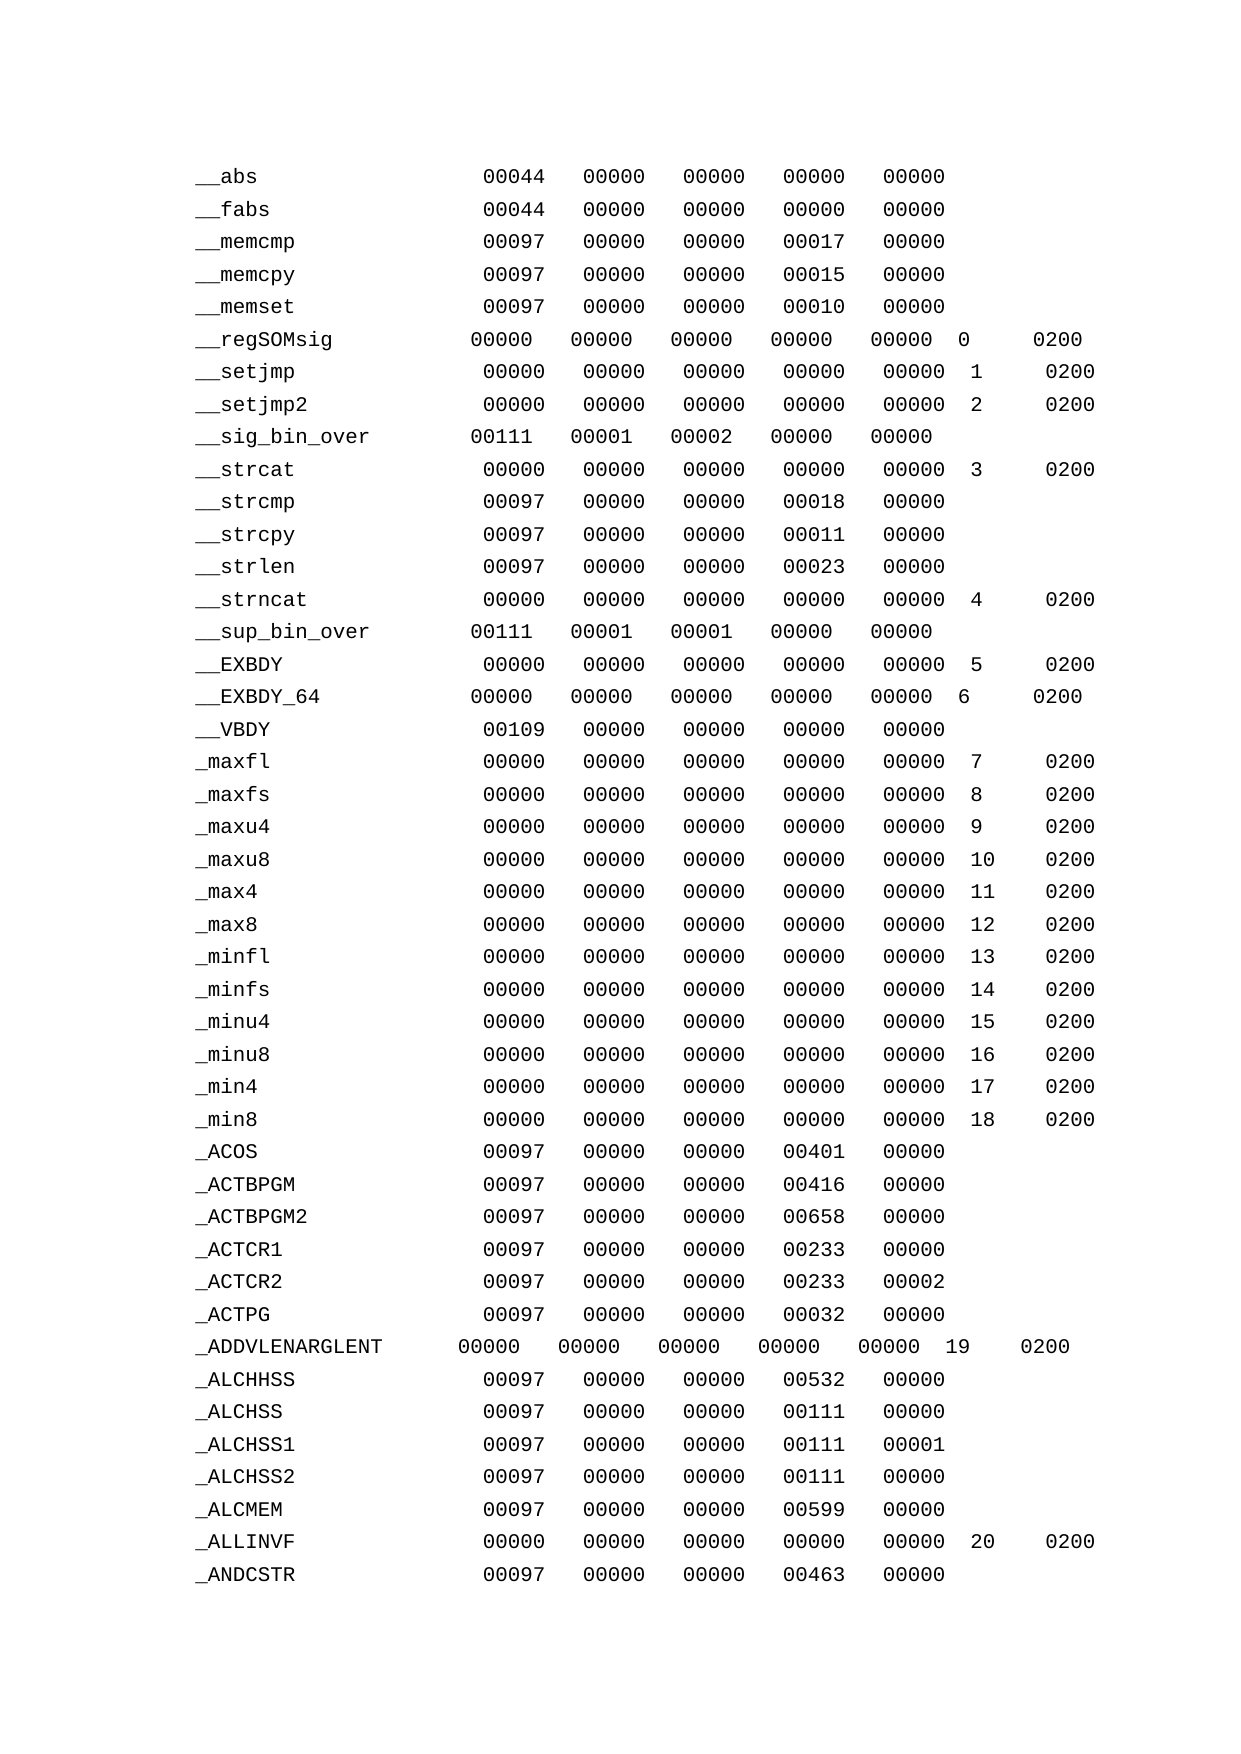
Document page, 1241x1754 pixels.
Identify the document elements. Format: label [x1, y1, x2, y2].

table_header [171, 162, 1139, 1592]
